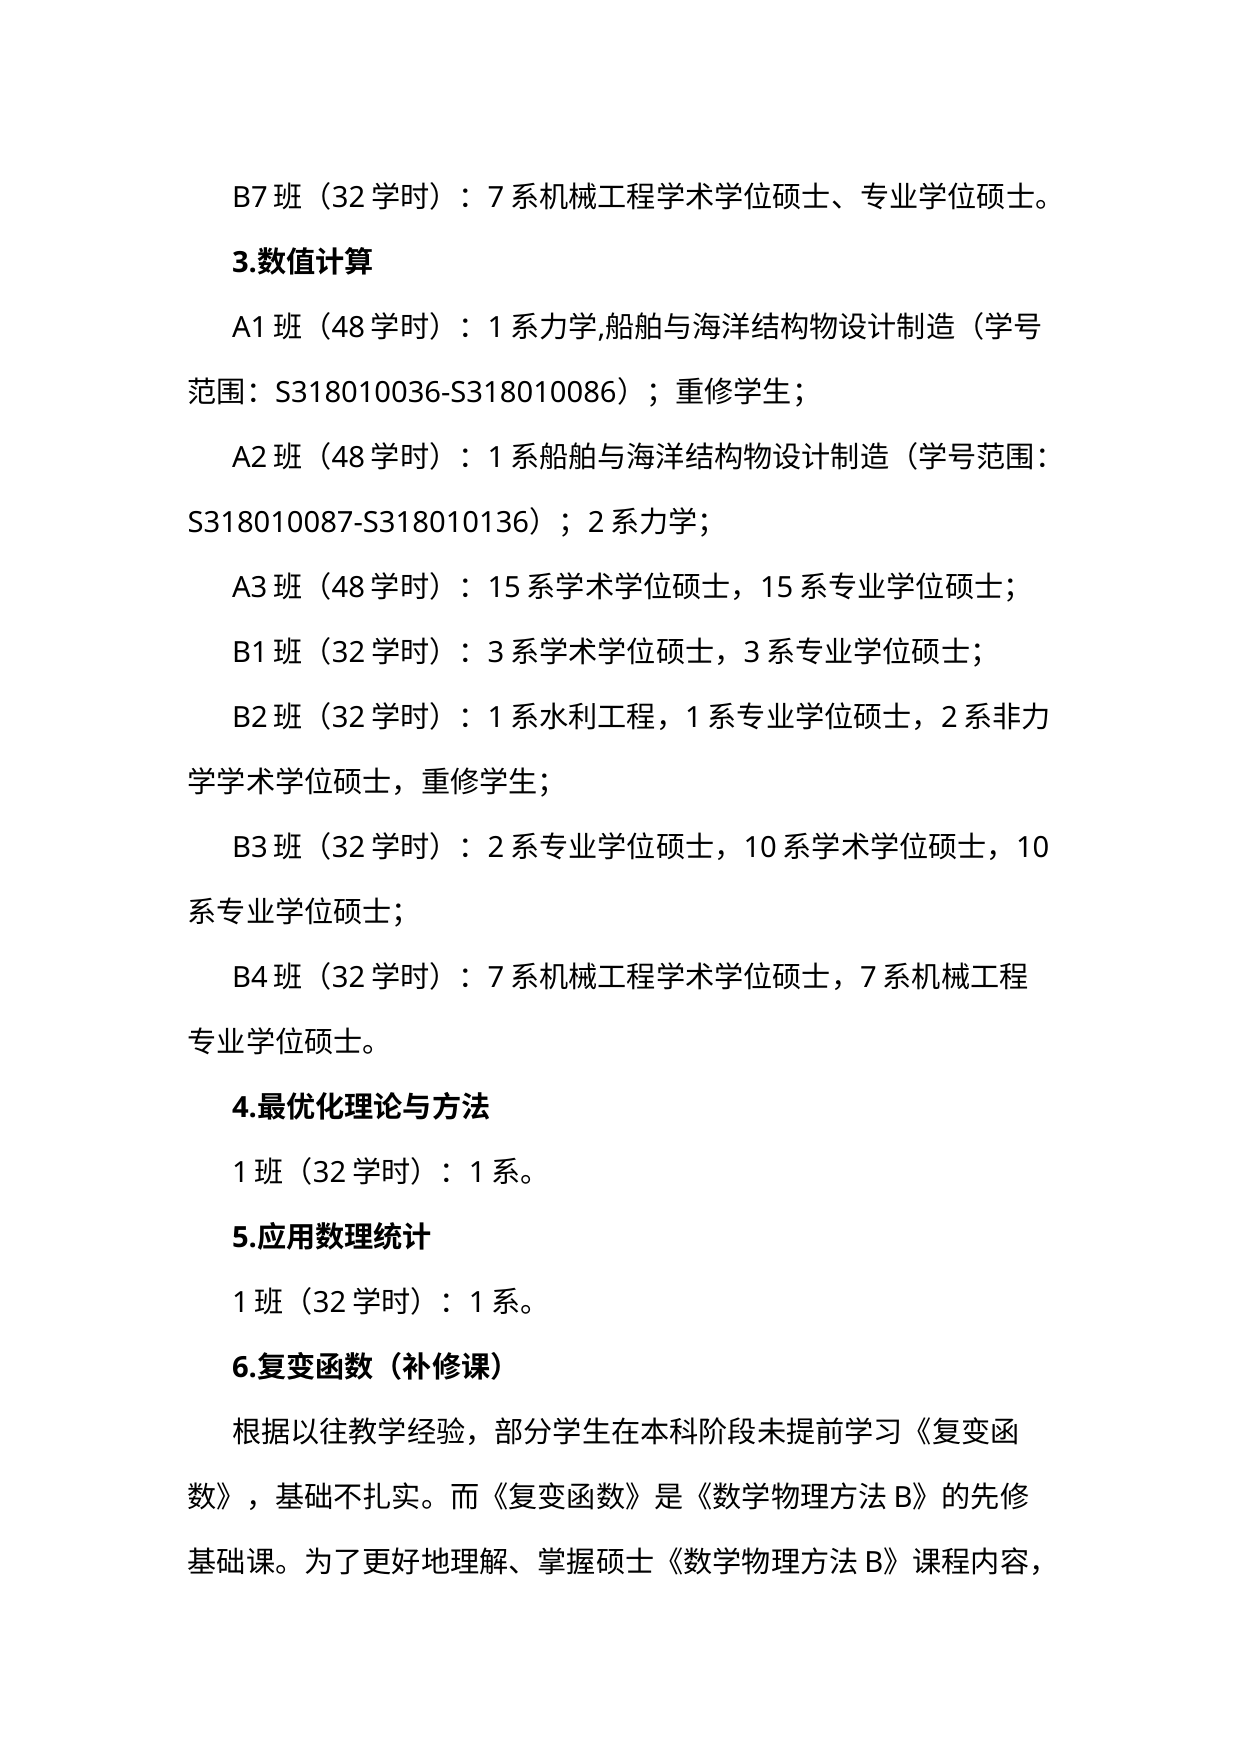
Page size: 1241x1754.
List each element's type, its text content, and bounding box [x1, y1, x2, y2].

text B4班（32学时）：7系机械工程学术学位硕士，7系机械工程专业学位硕士。 [187, 942, 1053, 1072]
text 1班（32学时）：1系。 [187, 1137, 1053, 1202]
text 6.复变函数（补修课） [187, 1332, 1053, 1397]
text A3班（48学时）：15系学术学位硕士，15系专业学位硕士； [187, 552, 1053, 617]
text 5.应用数理统计 [187, 1202, 1053, 1267]
text A1班（48学时）：1系力学,船舶与海洋结构物设计制造（学号范围：S318010036-S318010086）；重修学生； [187, 292, 1053, 422]
text B2班（32学时）：1系水利工程，1系专业学位硕士，2系非力学学术学位硕士，重修学生； [187, 682, 1053, 812]
text 3.数值计算 [187, 227, 1053, 292]
text 1班（32学时）：1系。 [187, 1267, 1053, 1332]
text A2班（48学时）：1系船舶与海洋结构物设计制造（学号范围：S318010087-S318010136）；2系力学； [187, 422, 1053, 552]
text B3班（32学时）：2系专业学位硕士，10系学术学位硕士，10系专业学位硕士； [187, 812, 1053, 942]
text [187, 1397, 1053, 1592]
text 4.最优化理论与方法 [187, 1072, 1053, 1137]
text B7班（32学时）：7系机械工程学术学位硕士、专业学位硕士。 [187, 162, 1053, 227]
text B1班（32学时）：3系学术学位硕士，3系专业学位硕士； [187, 617, 1053, 682]
